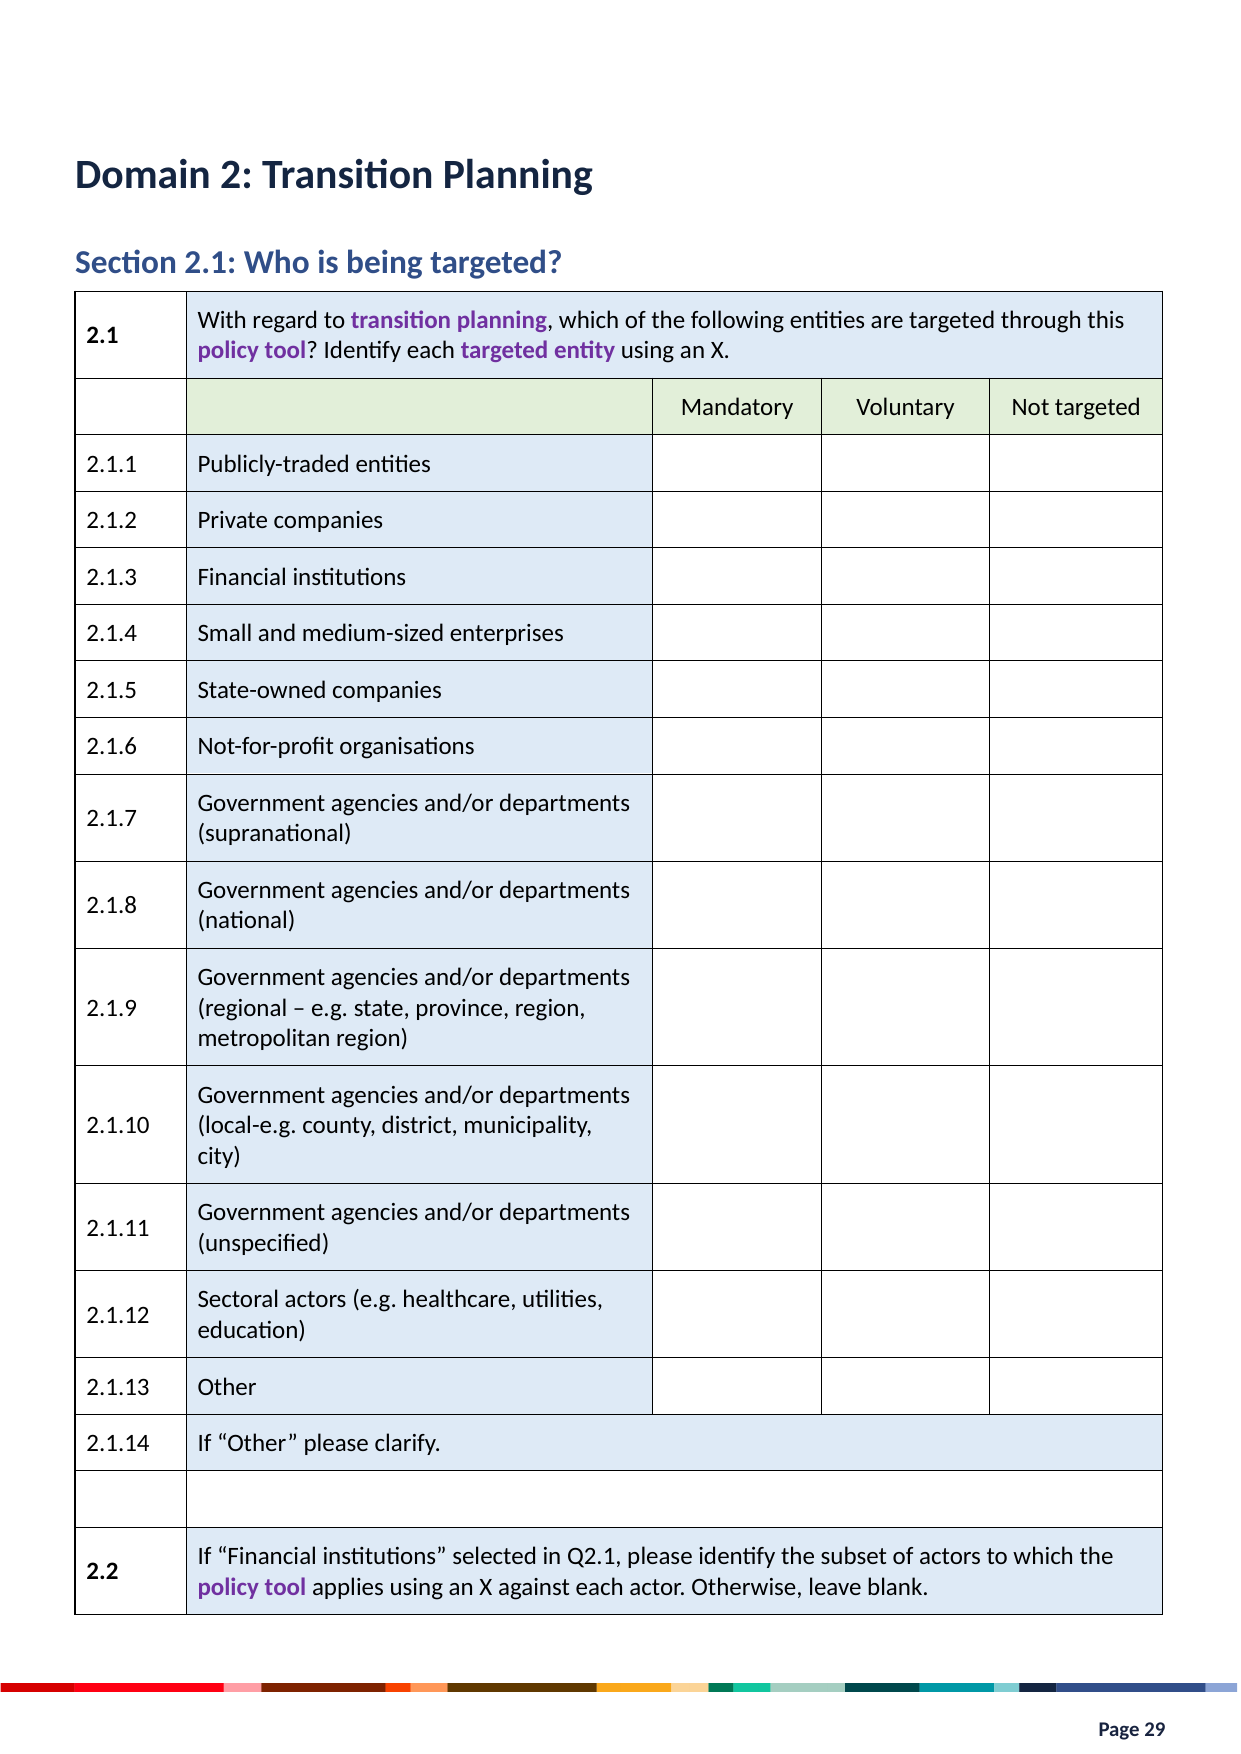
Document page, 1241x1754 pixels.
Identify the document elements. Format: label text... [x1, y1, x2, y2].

table_cell [187, 1471, 1162, 1527]
table_cell [822, 1358, 989, 1414]
table_cell 2.1.8 [76, 862, 186, 948]
table_cell 2.2 [76, 1528, 186, 1614]
picture [0, 1683, 1236, 1692]
table_cell [990, 718, 1162, 773]
table_cell [990, 775, 1162, 861]
table_cell 2.1.4 [76, 605, 186, 660]
table_cell Small and medium-sized enterprises [187, 605, 652, 660]
table_cell [990, 1184, 1162, 1270]
table_cell [822, 949, 989, 1065]
table_cell [990, 1066, 1162, 1183]
table_cell 2.1.12 [76, 1271, 186, 1357]
table_cell [653, 661, 821, 717]
table_cell [822, 661, 989, 717]
table_cell 2.1.13 [76, 1358, 186, 1414]
table_cell [653, 862, 821, 948]
table_cell 2.1.9 [76, 949, 186, 1065]
table_cell 2.1.3 [76, 548, 186, 604]
table_cell Government agencies and/or departments (regional – e.g. state, province, region, metropolitan region) [187, 949, 652, 1065]
table_cell [653, 435, 821, 491]
table_cell Voluntary [822, 379, 989, 434]
table_cell Financial institutions [187, 548, 652, 604]
table_cell 2.1.1 [76, 435, 186, 491]
table_cell [990, 1271, 1162, 1357]
table_cell [990, 492, 1162, 547]
table_cell [653, 1066, 821, 1183]
table_cell Government agencies and/or departments (local-e.g. county, district, municipality, city) [187, 1066, 652, 1183]
table_cell Not targeted [990, 379, 1162, 434]
table_cell Government agencies and/or departments (supranational) [187, 775, 652, 861]
table_cell If “Other” please clarify. [187, 1415, 1162, 1470]
table_cell [822, 492, 989, 547]
table_cell 2.1.7 [76, 775, 186, 861]
table_cell Mandatory [653, 379, 821, 434]
table_cell 2.1.6 [76, 718, 186, 773]
table_cell [76, 379, 186, 434]
table_header 2.1 [76, 292, 186, 378]
table_cell [822, 605, 989, 660]
table_header With regard to transition planning, which of the following entities are targeted through this policy tool? Identify each targeted entity using an X. [187, 292, 1162, 378]
table_cell [822, 718, 989, 773]
table_cell 2.1.2 [76, 492, 186, 547]
table_cell [990, 661, 1162, 717]
table_cell 2.1.5 [76, 661, 186, 717]
table_cell Sectoral actors (e.g. healthcare, utilities, education) [187, 1271, 652, 1357]
table_cell Publicly-traded entities [187, 435, 652, 491]
table_cell [822, 435, 989, 491]
table_cell [990, 548, 1162, 604]
table_cell [822, 1271, 989, 1357]
table_cell State-owned companies [187, 661, 652, 717]
table_cell [822, 775, 989, 861]
subtitle Domain 2: Transition Planning [75, 148, 1165, 199]
table_cell [653, 949, 821, 1065]
table_cell Government agencies and/or departments (national) [187, 862, 652, 948]
table_cell [990, 949, 1162, 1065]
table_cell [822, 548, 989, 604]
table_cell [653, 718, 821, 773]
table_cell [653, 605, 821, 660]
table_cell [990, 435, 1162, 491]
table_cell Government agencies and/or departments (unspecified) [187, 1184, 652, 1270]
table_cell [76, 1471, 186, 1527]
table_cell 2.1.11 [76, 1184, 186, 1270]
table_cell [990, 862, 1162, 948]
table_cell Other [187, 1358, 652, 1414]
table_cell [822, 1066, 989, 1183]
table_cell [822, 1184, 989, 1270]
table_cell [653, 1184, 821, 1270]
table_cell [653, 1271, 821, 1357]
table_cell [653, 1358, 821, 1414]
table_cell [653, 548, 821, 604]
subtitle Section 2.1: Who is being targeted? [75, 241, 1165, 282]
table_cell [187, 379, 652, 434]
table_cell 2.1.10 [76, 1066, 186, 1183]
table_cell If “Financial institutions” selected in Q2.1, please identify the subset of actors to which the policy tool applies using an X against each actor. Otherwise, leave blank. [187, 1528, 1162, 1614]
table_cell [653, 775, 821, 861]
table_cell Private companies [187, 492, 652, 547]
table_cell [990, 605, 1162, 660]
table_cell [653, 492, 821, 547]
table_cell Not-for-profit organisations [187, 718, 652, 773]
table_cell [990, 1358, 1162, 1414]
table_cell 2.1.14 [76, 1415, 186, 1470]
table_cell [822, 862, 989, 948]
